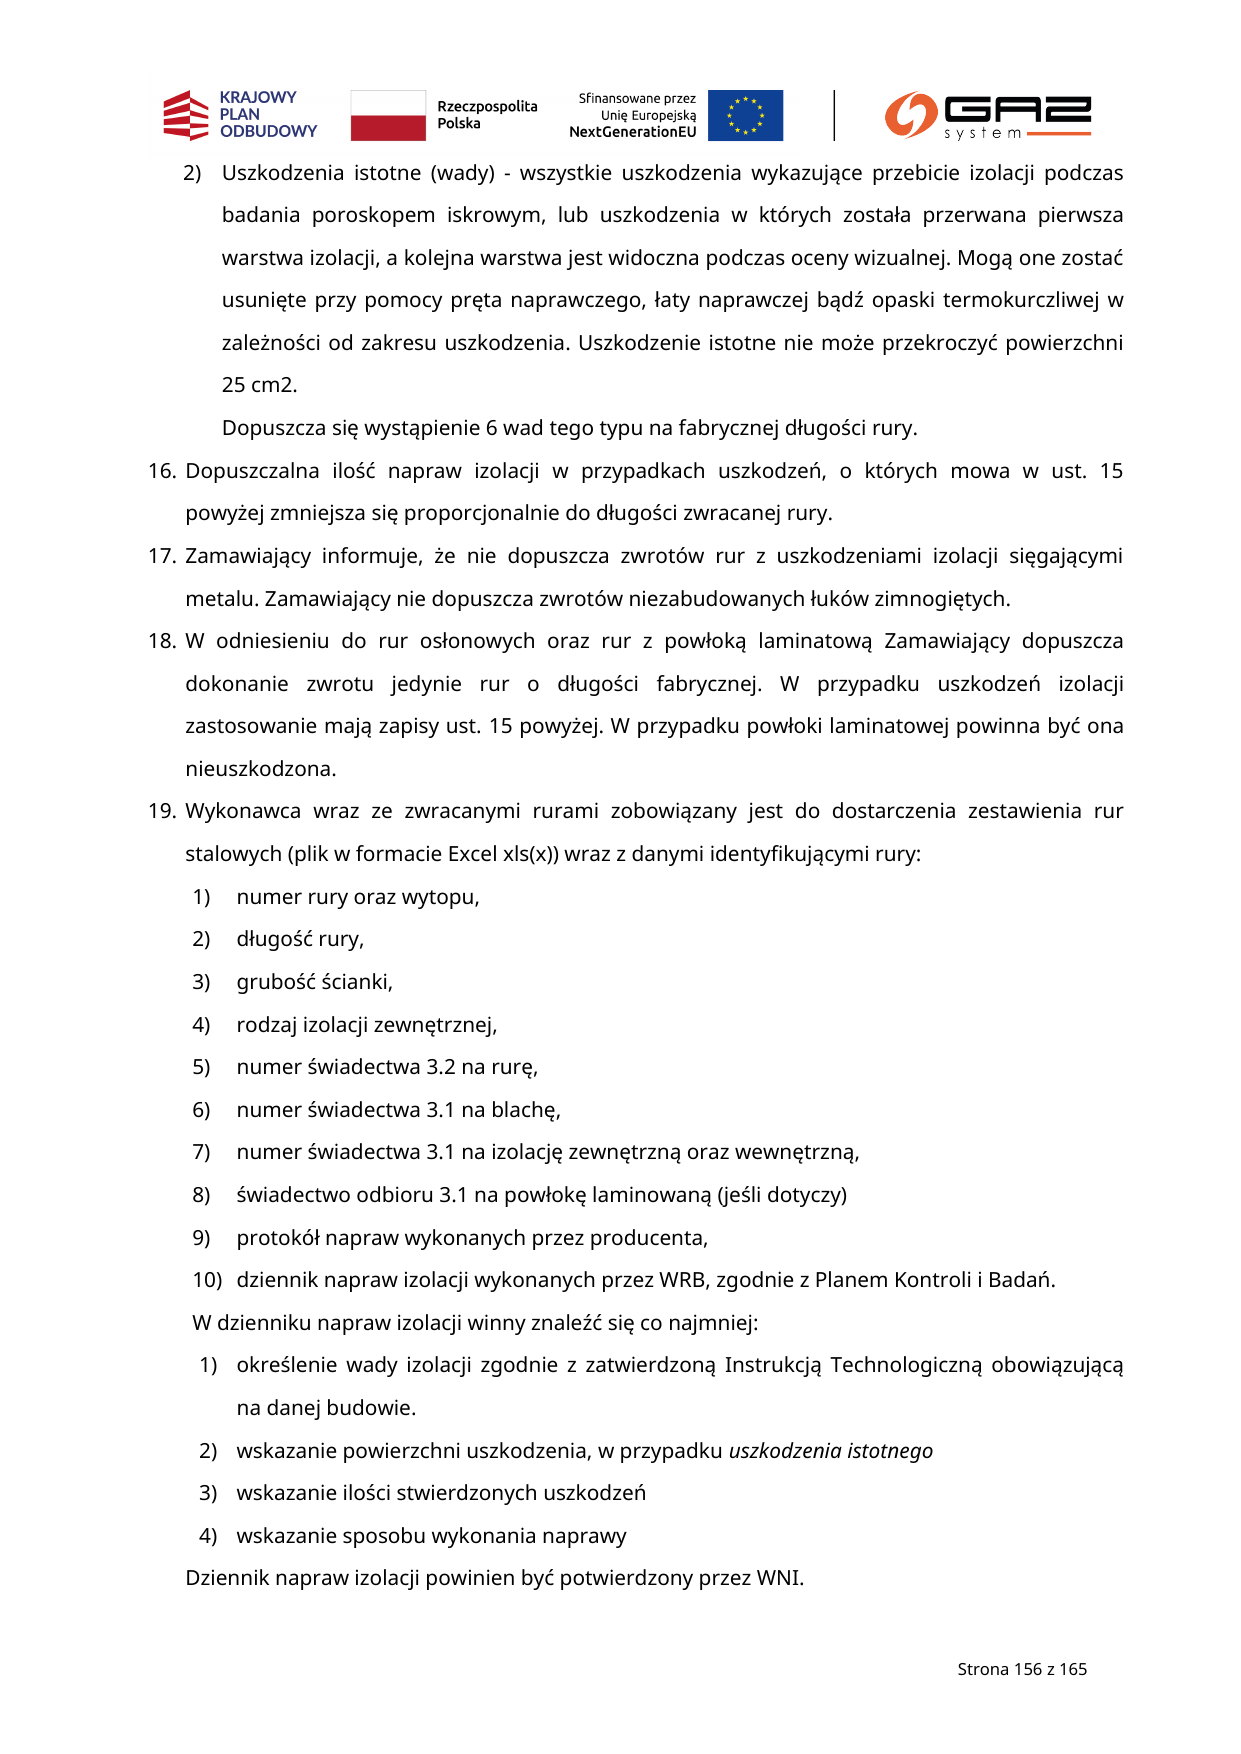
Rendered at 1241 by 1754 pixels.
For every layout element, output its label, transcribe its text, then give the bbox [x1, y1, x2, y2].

list numer rury oraz wytopu, [192, 882, 1125, 910]
list grubość ścianki, [192, 967, 1125, 996]
text W dzienniku napraw izolacji winny znaleźć się co najmniej: [192, 1308, 1125, 1336]
list wskazanie powierzchni uszkodzenia, w przypadku uszkodzenia istotnego [199, 1436, 1125, 1464]
list określenie wady izolacji zgodnie z zatwierdzoną Instrukcją Technologiczną obowiązującą na danej budowie. [199, 1351, 1125, 1422]
list Zamawiający informuje, że nie dopuszcza zwrotów rur z uszkodzeniami izolacji sięgającymi metalu. Zamawiający nie dopuszcza zwrotów niezabudowanych łuków zimnogiętych. [148, 541, 1125, 612]
list numer świadectwa 3.1 na blachę, [192, 1095, 1125, 1123]
list Uszkodzenia istotne (wady) - wszystkie uszkodzenia wykazujące przebicie izolacji podczas badania poroskopem iskrowym, lub uszkodzenia w których została przerwana pierwsza warstwa izolacji, a kolejna warstwa jest widoczna podczas oceny wizualnej. Mogą one zostać usunięte przy pomocy pręta naprawczego, łaty naprawczej bądź opaski termokurczliwej w zależności od zakresu uszkodzenia. Uszkodzenie istotne nie może przekroczyć powierzchni 25 cm2. [183, 158, 1125, 399]
list świadectwo odbioru 3.1 na powłokę laminowaną (jeśli dotyczy) [192, 1180, 1125, 1208]
list rodzaj izolacji zewnętrznej, [192, 1010, 1125, 1038]
list Wykonawca wraz ze zwracanymi rurami zobowiązany jest do dostarczenia zestawienia rur stalowych (plik w formacie Excel xls(x)) wraz z danymi identyfikującymi rury: [148, 797, 1125, 868]
list Dopuszcza się wystąpienie 6 wad tego typu na fabrycznej długości rury. [222, 413, 1125, 442]
list długość rury, [192, 924, 1125, 953]
list dziennik napraw izolacji wykonanych przez WRB, zgodnie z Planem Kontroli i Badań. [192, 1265, 1125, 1294]
list Dopuszczalna ilość napraw izolacji w przypadkach uszkodzeń, o których mowa w ust. 15 powyżej zmniejsza się proporcjonalnie do długości zwracanej rury. [148, 456, 1125, 527]
list wskazanie ilości stwierdzonych uszkodzeń [199, 1478, 1125, 1507]
list W odniesieniu do rur osłonowych oraz rur z powłoką laminatową Zamawiający dopuszcza dokonanie zwrotu jedynie rur o długości fabrycznej. W przypadku uszkodzeń izolacji zastosowanie mają zapisy ust. 15 powyżej. W przypadku powłoki laminatowej powinna być ona nieuszkodzona. [148, 626, 1125, 782]
list numer świadectwa 3.1 na izolację zewnętrzną oraz wewnętrzną, [192, 1137, 1125, 1166]
list protokół napraw wykonanych przez producenta, [192, 1223, 1125, 1251]
list numer świadectwa 3.2 na rurę, [192, 1052, 1125, 1081]
picture [147, 73, 1108, 158]
text Dziennik napraw izolacji powinien być potwierdzony przez WNI. [185, 1563, 1125, 1592]
list wskazanie sposobu wykonania naprawy [199, 1521, 1125, 1549]
